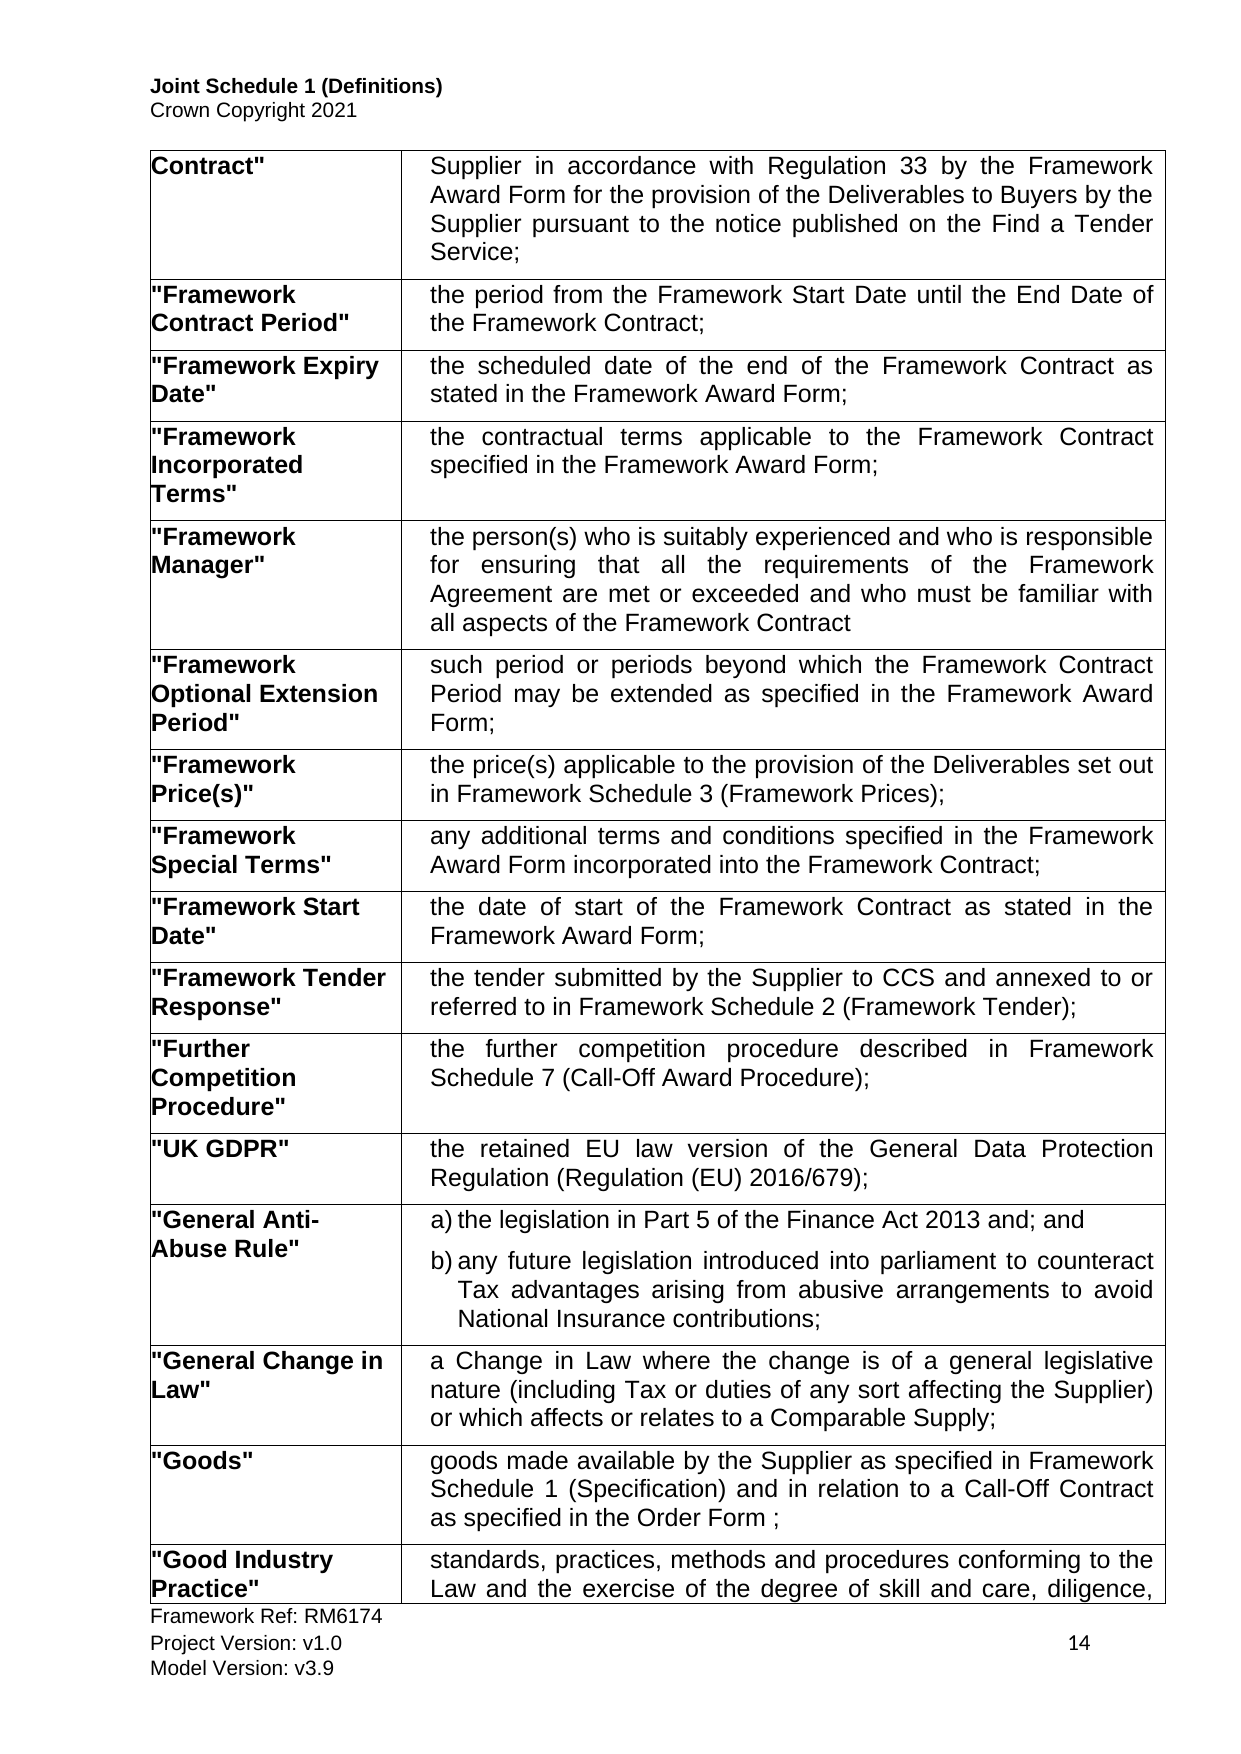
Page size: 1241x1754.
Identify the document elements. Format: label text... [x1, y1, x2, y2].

table_cell any additional terms and conditions specified in the Framework Award Form incorporated into the Framework Contract; [402, 821, 1165, 891]
table_cell the date of start of the Framework Contract as stated in the Framework Award Form; [402, 892, 1165, 962]
table_cell "Framework Tender Response" [151, 963, 401, 1033]
table_cell "Goods" [151, 1446, 401, 1544]
table_cell the contractual terms applicable to the Framework Contract specified in the Framework Award Form; [402, 422, 1165, 520]
table_cell "General Anti-Abuse Rule" [151, 1205, 401, 1345]
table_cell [402, 1545, 1165, 1603]
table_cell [151, 1545, 401, 1603]
table_cell "Framework Start Date" [151, 892, 401, 962]
table_cell "Framework Contract Period" [151, 280, 401, 349]
table_cell "General Change in Law" [151, 1346, 401, 1444]
table_cell the scheduled date of the end of the Framework Contract as stated in the Framework Award Form; [402, 351, 1165, 421]
table_cell "Framework Optional Extension Period" [151, 650, 401, 749]
table_cell the price(s) applicable to the provision of the Deliverables set out in Framework Schedule 3 (Framework Prices); [402, 750, 1165, 820]
table_cell "UK GDPR" [151, 1134, 401, 1204]
table_cell the person(s) who is suitably experienced and who is responsible for ensuring that all the requirements of the Framework Agreement are met or exceeded and who must be familiar with all aspects of the Framework Contract [402, 521, 1165, 649]
table_cell such period or periods beyond which the Framework Contract Period may be extended as specified in the Framework Award Form; [402, 650, 1165, 749]
table_cell the tender submitted by the Supplier to CCS and annexed to or referred to in Framework Schedule 2 (Framework Tender); [402, 963, 1165, 1033]
table_cell "Framework Expiry Date" [151, 351, 401, 421]
table_cell the retained EU law version of the General Data Protection Regulation (Regulation (EU) 2016/679); [402, 1134, 1165, 1204]
table_cell goods made available by the Supplier as specified in Framework Schedule 1 (Specification) and in relation to a Call-Off Contract as specified in the Order Form ; [402, 1446, 1165, 1544]
table_cell "Framework Special Terms" [151, 821, 401, 891]
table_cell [151, 151, 401, 278]
table_cell the period from the Framework Start Date until the End Date of the Framework Contract; [402, 280, 1165, 349]
table_cell the legislation in Part 5 of the Finance Act 2013 and; and any future legislation introduced into parliament to counteract Tax advantages arising from abusive arrangements to avoid National Insurance contributions; [402, 1205, 1165, 1345]
table_cell "Framework Manager" [151, 521, 401, 649]
table_cell the further competition procedure described in Framework Schedule 7 (Call-Off Award Procedure); [402, 1034, 1165, 1133]
table_cell "Framework Incorporated Terms" [151, 422, 401, 520]
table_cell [402, 151, 1165, 278]
table_cell a Change in Law where the change is of a general legislative nature (including Tax or duties of any sort affecting the Supplier) or which affects or relates to a Comparable Supply; [402, 1346, 1165, 1444]
table_cell "Framework Price(s)" [151, 750, 401, 820]
table_cell "Further Competition Procedure" [151, 1034, 401, 1133]
